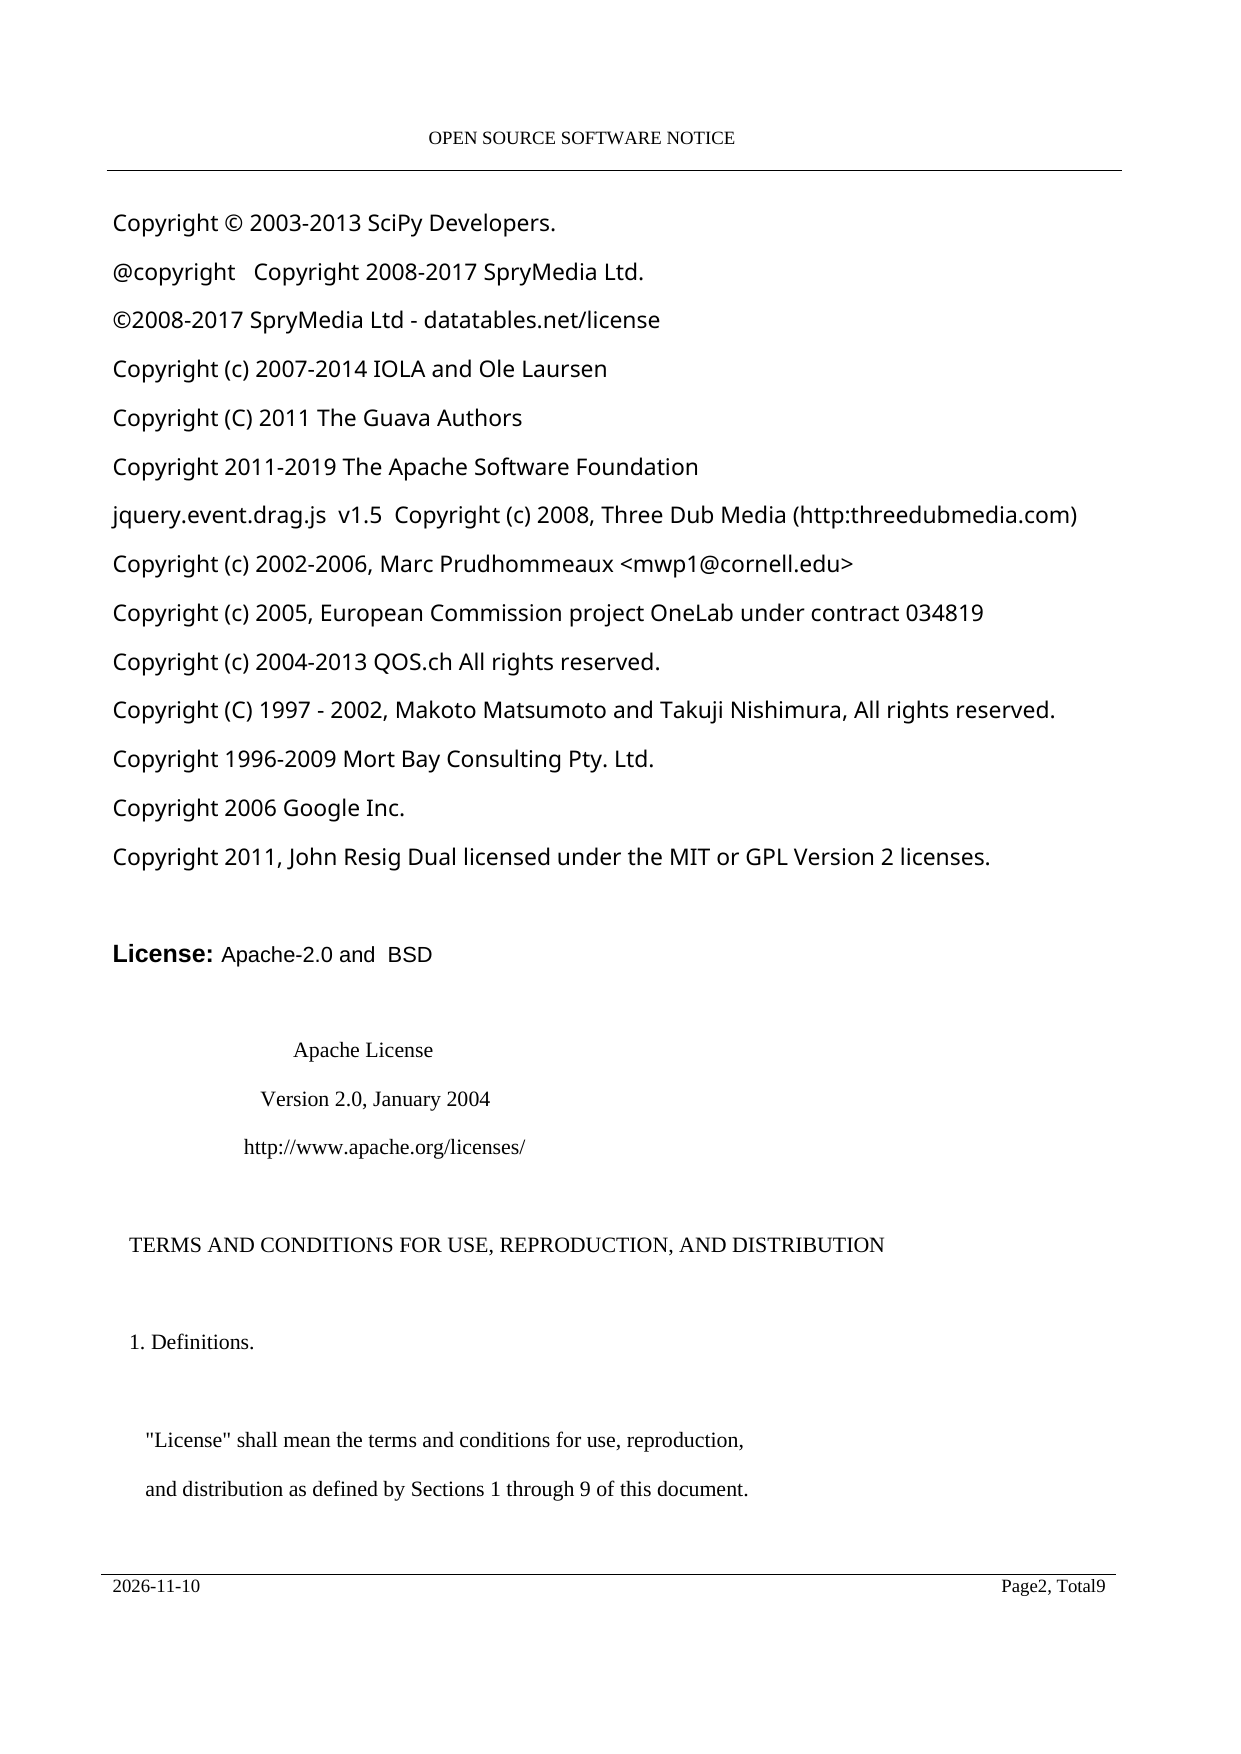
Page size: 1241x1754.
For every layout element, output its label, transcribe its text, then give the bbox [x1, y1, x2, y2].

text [112, 206, 1128, 921]
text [112, 984, 1128, 1504]
text License: Apache-2.0 and BSD [112, 938, 1128, 970]
